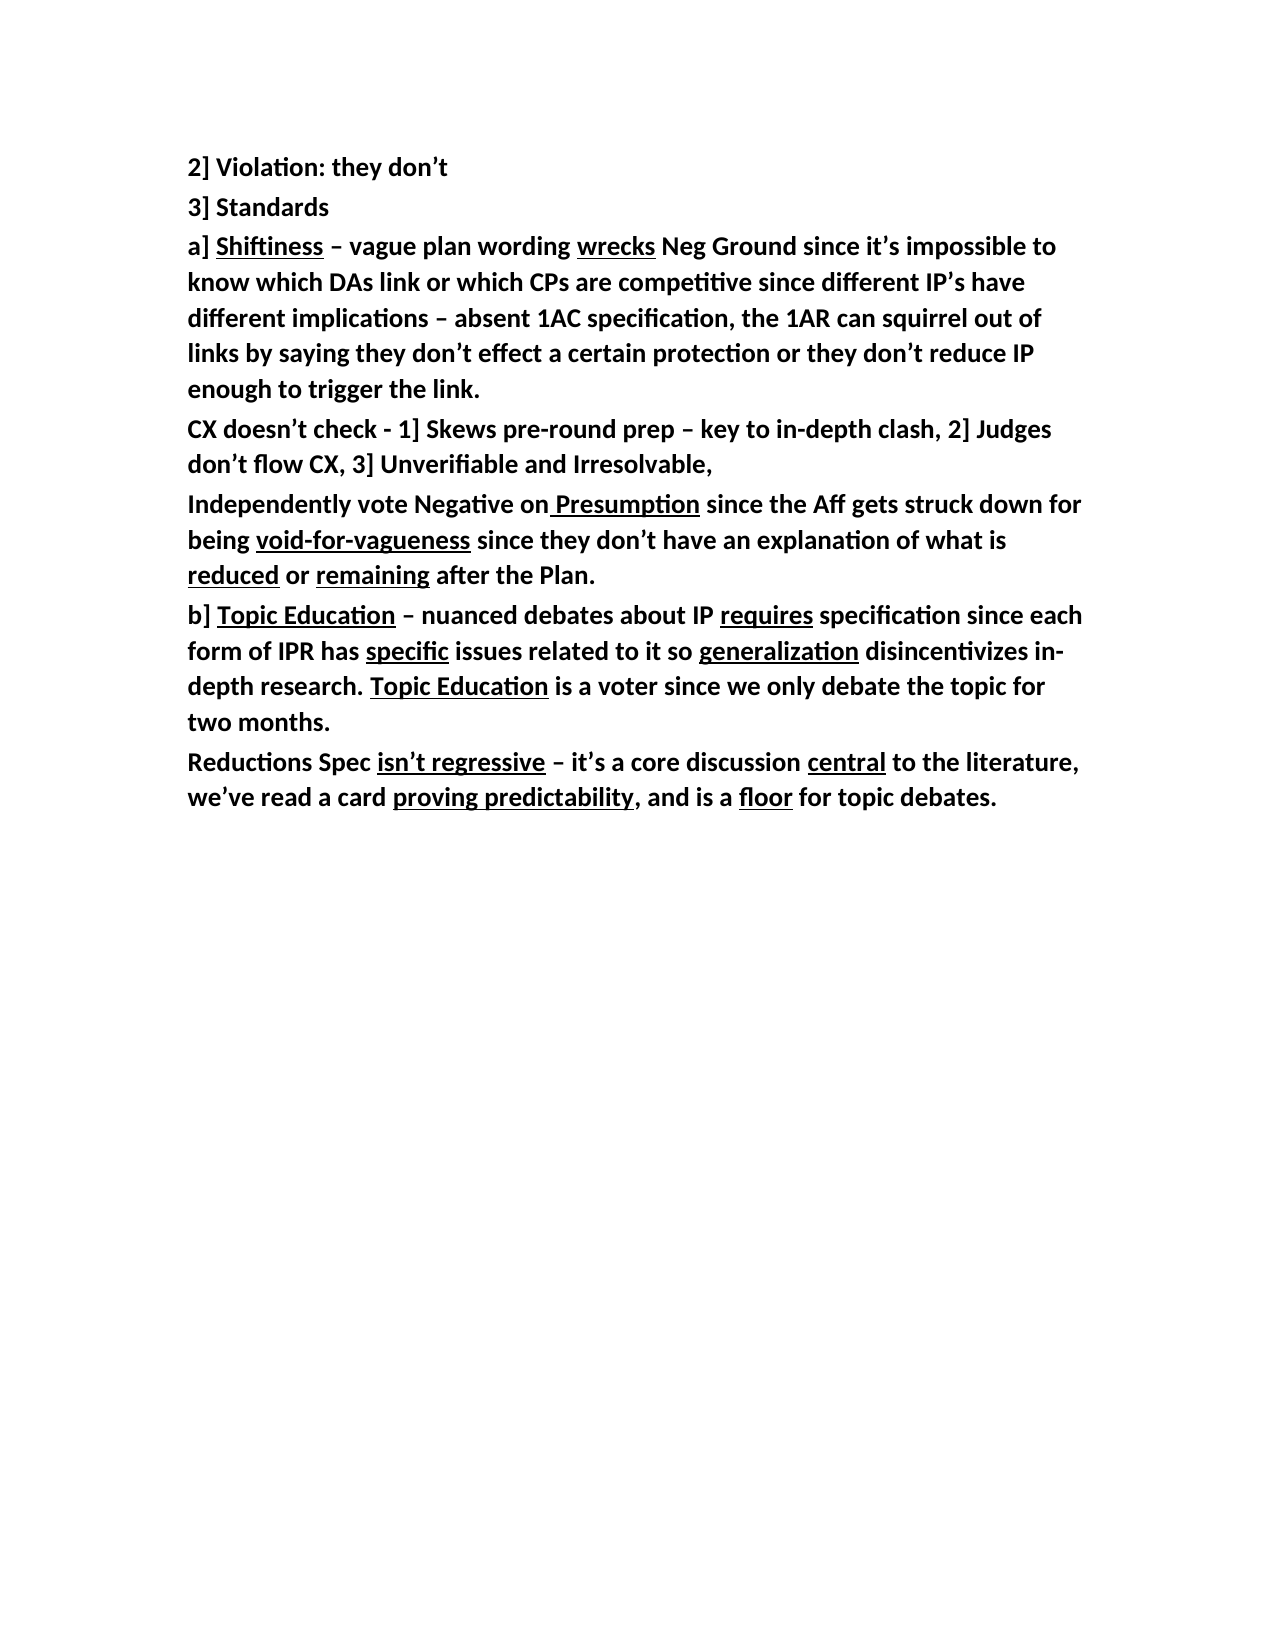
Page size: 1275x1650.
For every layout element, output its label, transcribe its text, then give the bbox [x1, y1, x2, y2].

subtitle Reductions Spec isn’t regressive – it’s a core discussion central to the literature, we’ve read a card proving predictability, and is a floor for topic debates. [187, 745, 1087, 814]
subtitle b] Topic Education – nuanced debates about IP requires specification since each form of IPR has specific issues related to it so generalization disincentivizes in-depth research. Topic Education is a voter since we only debate the topic for two months. [187, 598, 1087, 738]
subtitle a] Shiftiness – vague plan wording wrecks Neg Ground since it’s impossible to know which DAs link or which CPs are competitive since different IP’s have different implications – absent 1AC specification, the 1AR can squirrel out of links by saying they don’t effect a certain protection or they don’t reduce IP enough to trigger the link. [187, 229, 1087, 405]
subtitle 2] Violation: they don’t [187, 150, 1087, 183]
subtitle CX doesn’t check - 1] Skews pre-round prep – key to in-depth clash, 2] Judges don’t flow CX, 3] Unverifiable and Irresolvable, [187, 412, 1087, 481]
subtitle Independently vote Negative on Presumption since the Aff gets struck down for being void-for-vagueness since they don’t have an explanation of what is reduced or remaining after the Plan. [187, 487, 1087, 592]
subtitle 3] Standards [187, 190, 1087, 223]
